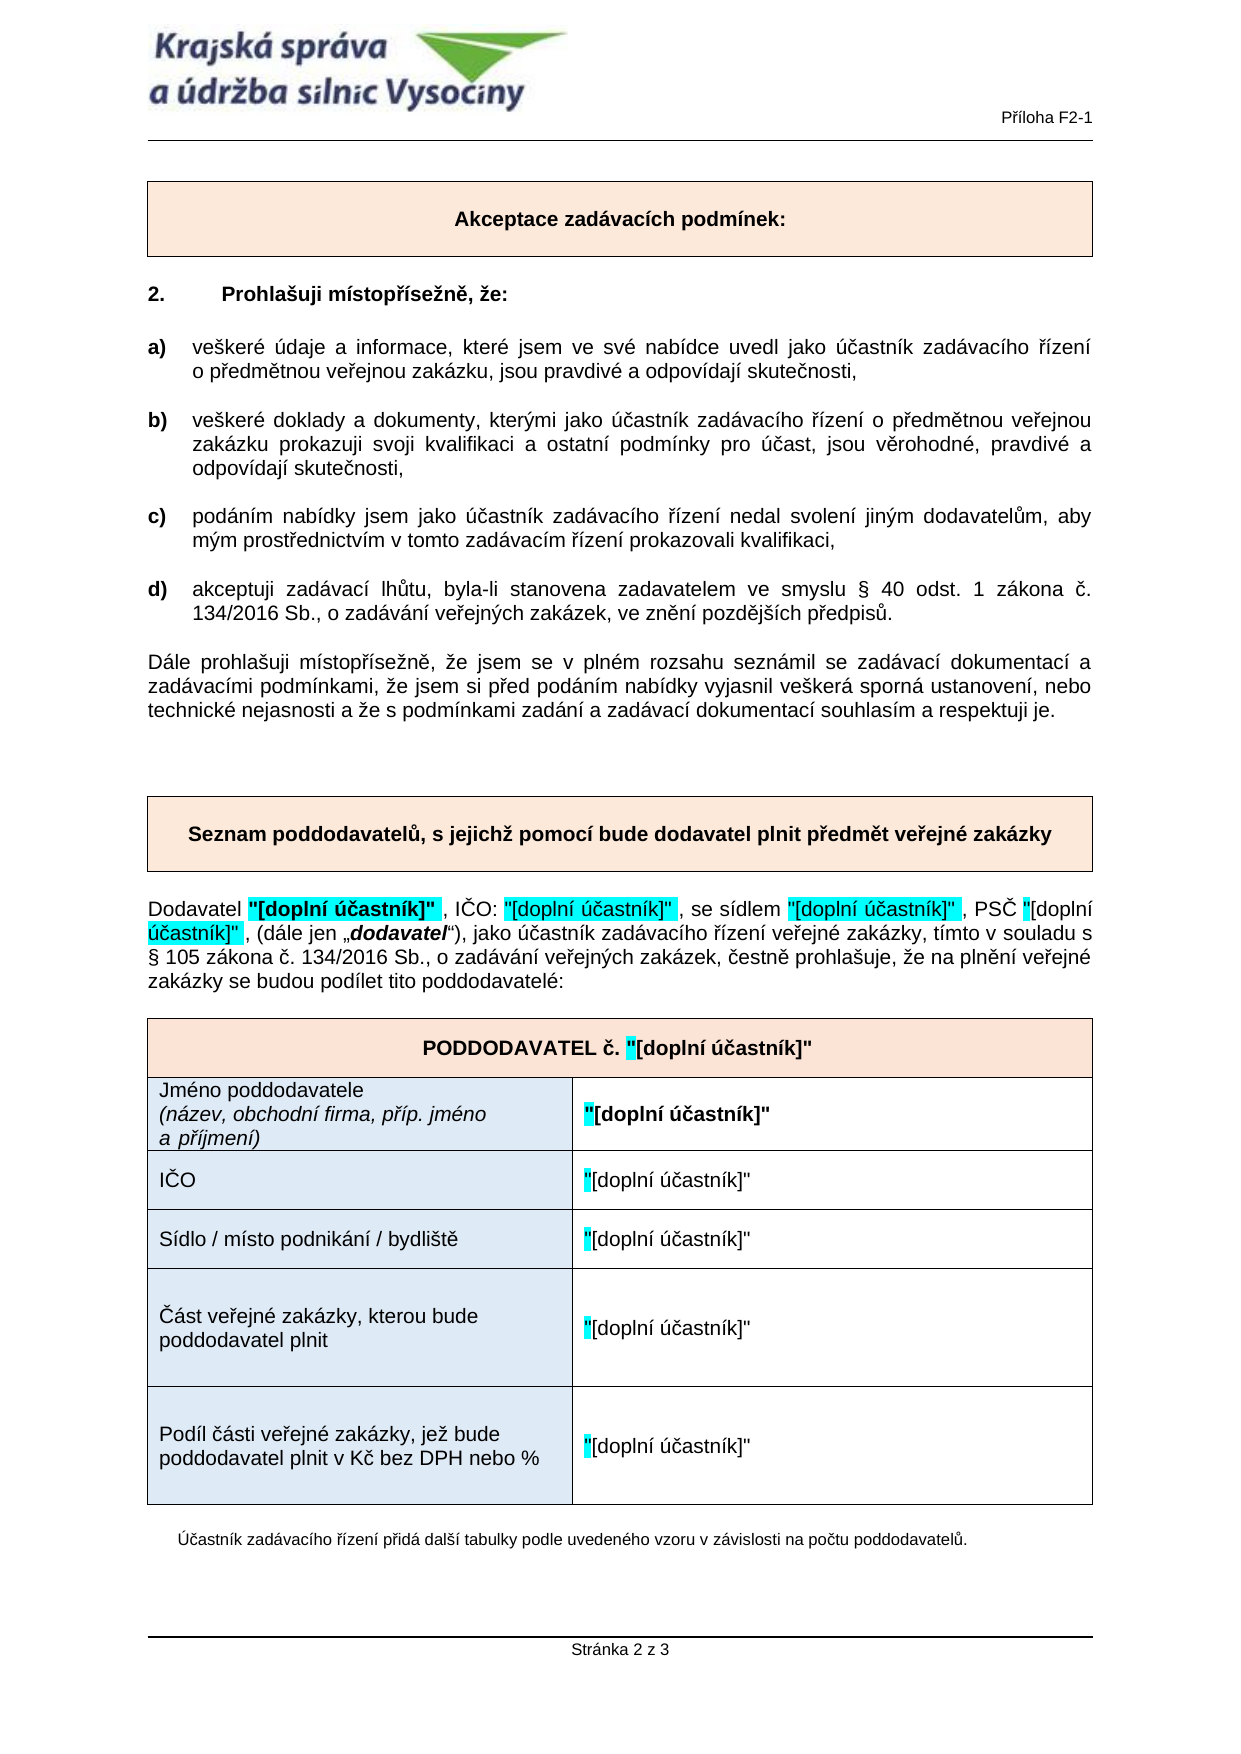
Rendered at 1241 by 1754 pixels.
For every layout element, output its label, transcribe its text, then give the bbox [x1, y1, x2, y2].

table_cell [573, 1210, 1092, 1268]
table_cell [573, 1387, 1092, 1504]
text Dodavatel , IČO: , se sídlem , PSČ , (dále jen „dodavatel“), jako účastník zadávacího řízení veřejné zakázky, tímto v souladu s § 105 zákona č. 134/2016 Sb., o zadávání veřejných zakázek, čestně prohlašuje, že na plnění veřejné zakázky se budou podílet tito poddodavatelé: [148, 897, 1093, 993]
table_cell IČO [148, 1151, 572, 1209]
table_cell [573, 1078, 1092, 1150]
list Účastník zadávacího řízení přidá další tabulky podle uvedeného vzoru v závislosti na počtu poddodavatelů. [177, 1530, 1063, 1549]
table_cell [573, 1151, 1092, 1209]
list Prohlašuji místopřísežně, že: [148, 282, 1093, 306]
list veškeré údaje a informace, které jsem ve své nabídce uvedl jako účastník zadávacího řízení o předmětnou veřejnou zakázku, jsou pravdivé a odpovídají skutečnosti, [148, 334, 1093, 382]
table_cell Jméno poddodavatele (název, obchodní firma, příp. jméno a příjmení) [148, 1078, 572, 1150]
list podáním nabídky jsem jako účastník zadávacího řízení nedal svolení jiným dodavatelům, aby mým prostřednictvím v tomto zadávacím řízení prokazovali kvalifikaci, [148, 504, 1093, 552]
table_cell Sídlo / místo podnikání / bydliště [148, 1210, 572, 1268]
picture [147, 24, 568, 115]
list akceptuji zadávací lhůtu, byla-li stanovena zadavatelem ve smyslu § 40 odst. 1 zákona č. 134/2016 Sb., o zadávání veřejných zakázek, ve znění pozdějších předpisů. [148, 577, 1093, 625]
table_cell [573, 1269, 1092, 1386]
table_cell Podíl části veřejné zakázky, jež bude poddodavatel plnit v Kč bez DPH nebo % [148, 1387, 572, 1504]
table_header PODDODAVATEL č. [148, 1019, 1092, 1077]
table_header Akceptace zadávacích podmínek: [148, 182, 1092, 256]
table_cell Část veřejné zakázky, kterou bude poddodavatel plnit [148, 1269, 572, 1386]
table_header Seznam poddodavatelů, s jejichž pomocí bude dodavatel plnit předmět veřejné zakázky [148, 797, 1092, 871]
list veškeré doklady a dokumenty, kterými jako účastník zadávacího řízení o předmětnou veřejnou zakázku prokazuji svoji kvalifikaci a ostatní podmínky pro účast, jsou věrohodné, pravdivé a odpovídají skutečnosti, [148, 407, 1093, 479]
text Dále prohlašuji místopřísežně, že jsem se v plném rozsahu seznámil se zadávací dokumentací a zadávacími podmínkami, že jsem si před podáním nabídky vyjasnil veškerá sporná ustanovení, nebo technické nejasnosti a že s podmínkami zadání a zadávací dokumentací souhlasím a respektuji je. [148, 650, 1093, 722]
